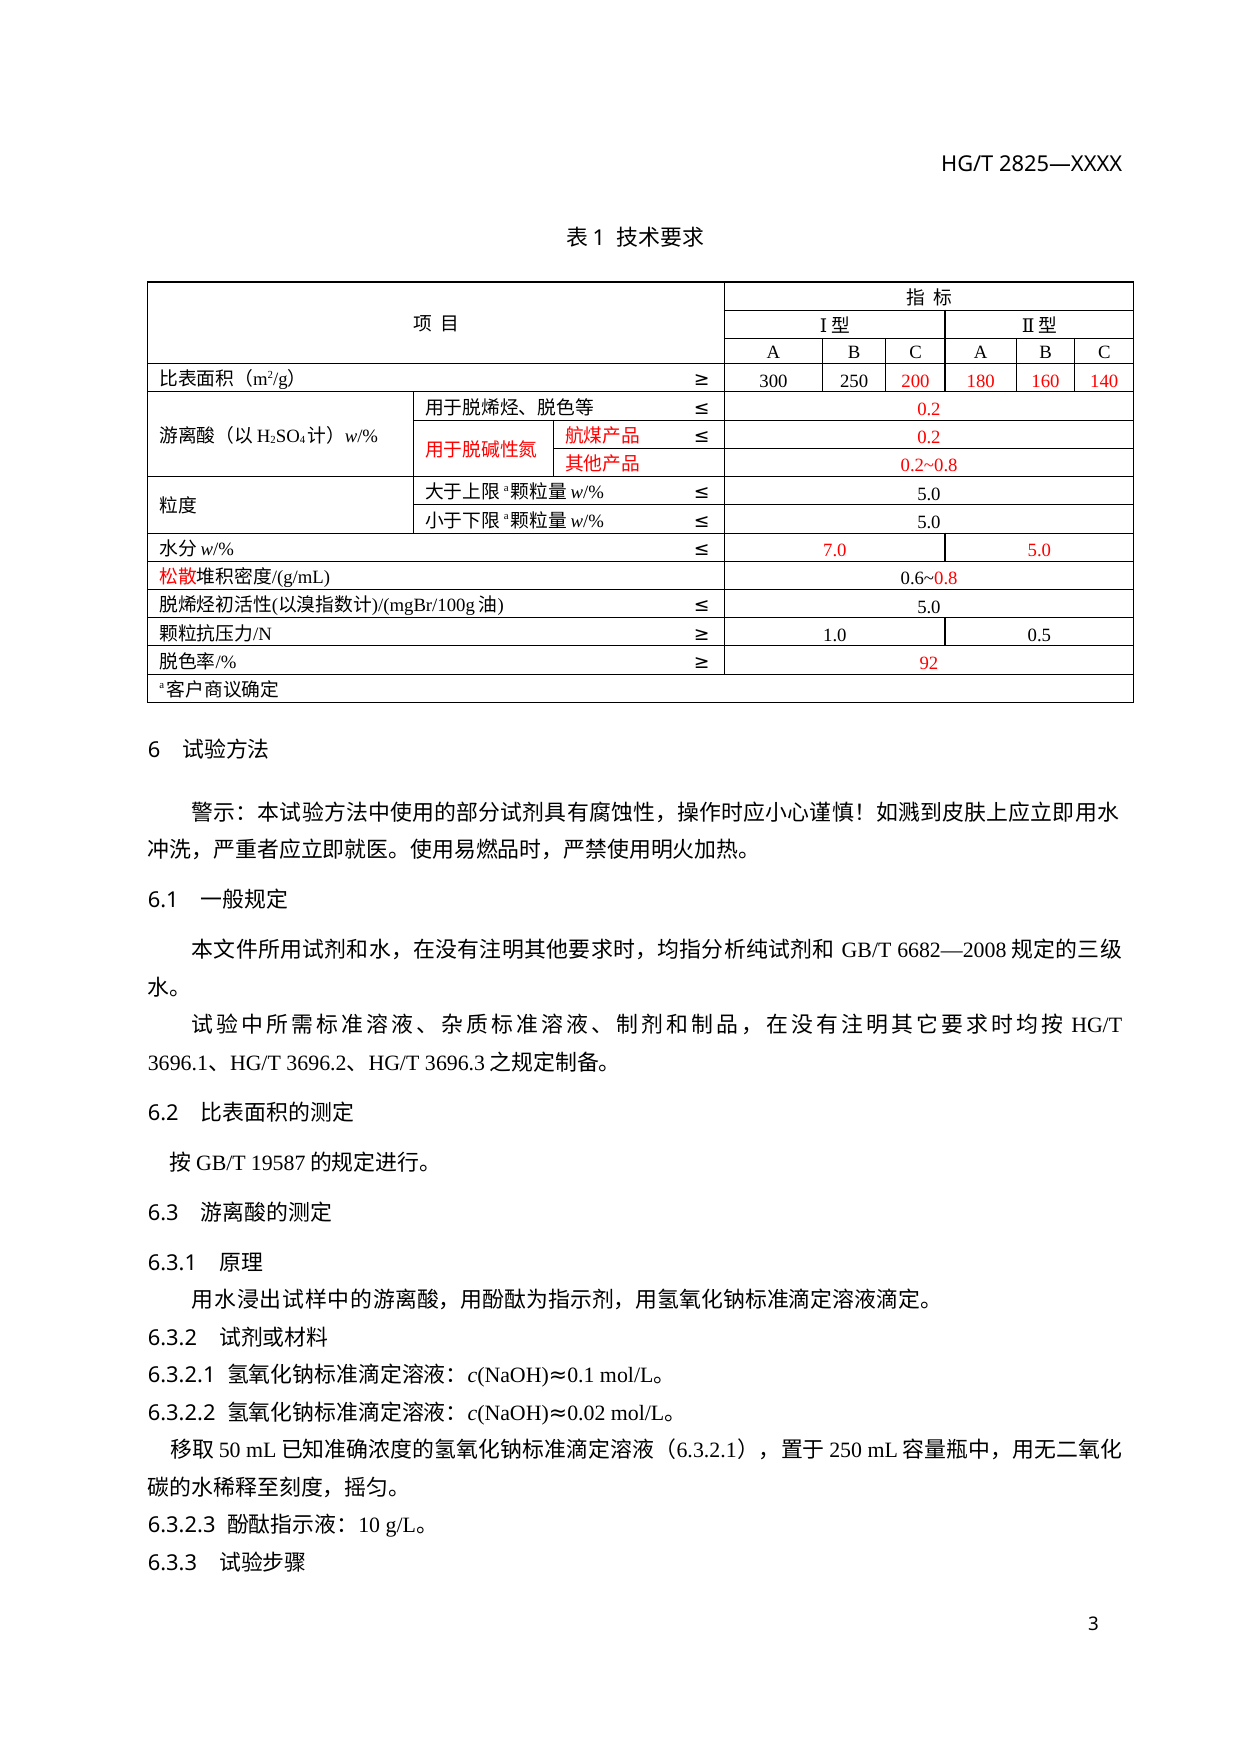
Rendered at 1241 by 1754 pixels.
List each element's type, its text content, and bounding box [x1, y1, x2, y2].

text 表1 技术要求 [148, 220, 1122, 252]
table_cell 92 [725, 646, 1133, 673]
table_cell ≤ [679, 421, 724, 448]
text 试验方法 [148, 728, 1122, 765]
table_cell 5.0 [725, 590, 1133, 617]
table_cell 5.0 [946, 534, 1133, 561]
table_header 指 标 [725, 283, 1133, 309]
table_cell 160 [1017, 364, 1074, 391]
table_header 项 目 [148, 283, 724, 363]
table_cell B [823, 339, 885, 363]
text 移取50 mL已知准确浓度的氢氧化钠标准滴定溶液（6.3.2.1），置于250 mL容量瓶中，用无二氧化碳的水稀释至刻度，摇匀。 [148, 1428, 1122, 1503]
table_cell ≥ [679, 646, 724, 673]
table_cell ≤ [679, 505, 724, 532]
table_cell 1.0 [725, 618, 944, 645]
table_cell a 客户商议确定 [148, 675, 1133, 702]
table_cell ≥ [679, 364, 724, 391]
table_cell 比表面积（m2/g） [148, 364, 679, 391]
table_cell 7.0 [725, 534, 944, 561]
table_cell 0.5 [946, 618, 1133, 645]
table_cell Ⅱ型 [946, 311, 1133, 338]
table_cell 脱烯烃初活性(以溴指数计)/(mgBr/100g油) [148, 590, 679, 617]
table_cell 250 [823, 364, 885, 391]
table_cell 0.2~0.8 [725, 449, 1133, 476]
text 比表面积的测定 [148, 1090, 1122, 1128]
text 原理 [148, 1240, 1122, 1278]
text 6.3.2.3 酚酞指示液：10 g/L。 [148, 1503, 1122, 1540]
text 6.3.2.1 氢氧化钠标准滴定溶液：c(NaOH)≈0.1 mol/L。 [148, 1353, 1122, 1390]
table_cell Ⅰ型 [725, 311, 944, 338]
table_cell 小于下限a颗粒量w/% [414, 505, 679, 532]
text 本文件所用试剂和水，在没有注明其他要求时，均指分析纯试剂和GB/T 6682—2008规定的三级水。 [148, 928, 1122, 1003]
table_cell 航煤产品 [554, 421, 679, 448]
table_cell C [1075, 339, 1133, 363]
table_cell 粒度 [148, 477, 413, 532]
text 试验中所需标准溶液、杂质标准溶液、制剂和制品，在没有注明其它要求时均按HG/T 3696.1、HG/T 3696.2、HG/T 3696.3之规定制备。 [148, 1003, 1122, 1078]
table_cell A [946, 339, 1016, 363]
table_cell C [886, 339, 944, 363]
table_cell 200 [886, 364, 944, 391]
table_cell ≤ [679, 534, 724, 561]
table_cell 140 [1075, 364, 1133, 391]
text 游离酸的测定 [148, 1190, 1122, 1228]
table_cell 松散堆积密度/(g/mL) [148, 562, 679, 589]
table_cell ≥ [679, 618, 724, 645]
table_cell A [725, 339, 822, 363]
table_cell 5.0 [725, 505, 1133, 532]
table_cell ≤ [679, 590, 724, 617]
table_cell 大于上限a颗粒量w/% [414, 477, 679, 504]
text 试剂或材料 [148, 1315, 1122, 1353]
table_cell 0.2 [725, 421, 1133, 448]
table_cell 180 [946, 364, 1016, 391]
table_cell 颗粒抗压力/N [148, 618, 679, 645]
text 一般规定 [148, 878, 1122, 915]
table_cell 用于脱烯烃、脱色等 [414, 392, 679, 419]
text 警示：本试验方法中使用的部分试剂具有腐蚀性，操作时应小心谨慎！如溅到皮肤上应立即用水冲洗，严重者应立即就医。使用易燃品时，严禁使用明火加热。 [148, 790, 1122, 865]
table_cell 水分w/% [148, 534, 679, 561]
table_cell [679, 449, 724, 476]
table_cell ≤ [679, 477, 724, 504]
text 6.3.2.2 氢氧化钠标准滴定溶液：c(NaOH)≈0.02 mol/L。 [148, 1390, 1122, 1428]
table_cell ≤ [679, 392, 724, 419]
table_cell [679, 562, 724, 589]
text 按GB/T 19587的规定进行。 [148, 1140, 1122, 1178]
table_cell 脱色率/% [148, 646, 679, 673]
text 用水浸出试样中的游离酸，用酚酞为指示剂，用氢氧化钠标准滴定溶液滴定。 [148, 1278, 1122, 1315]
table_cell 游离酸（以H2SO4计）w/% [148, 392, 413, 476]
table_cell 0.2 [725, 392, 1133, 419]
table_cell 其他产品 [554, 449, 679, 476]
text 试验步骤 [148, 1540, 1122, 1578]
table_cell B [1017, 339, 1074, 363]
table_cell 300 [725, 364, 822, 391]
table_cell 0.6~0.8 [725, 562, 1133, 589]
table_cell 用于脱碱性氮 [414, 421, 553, 476]
table_cell 5.0 [725, 477, 1133, 504]
